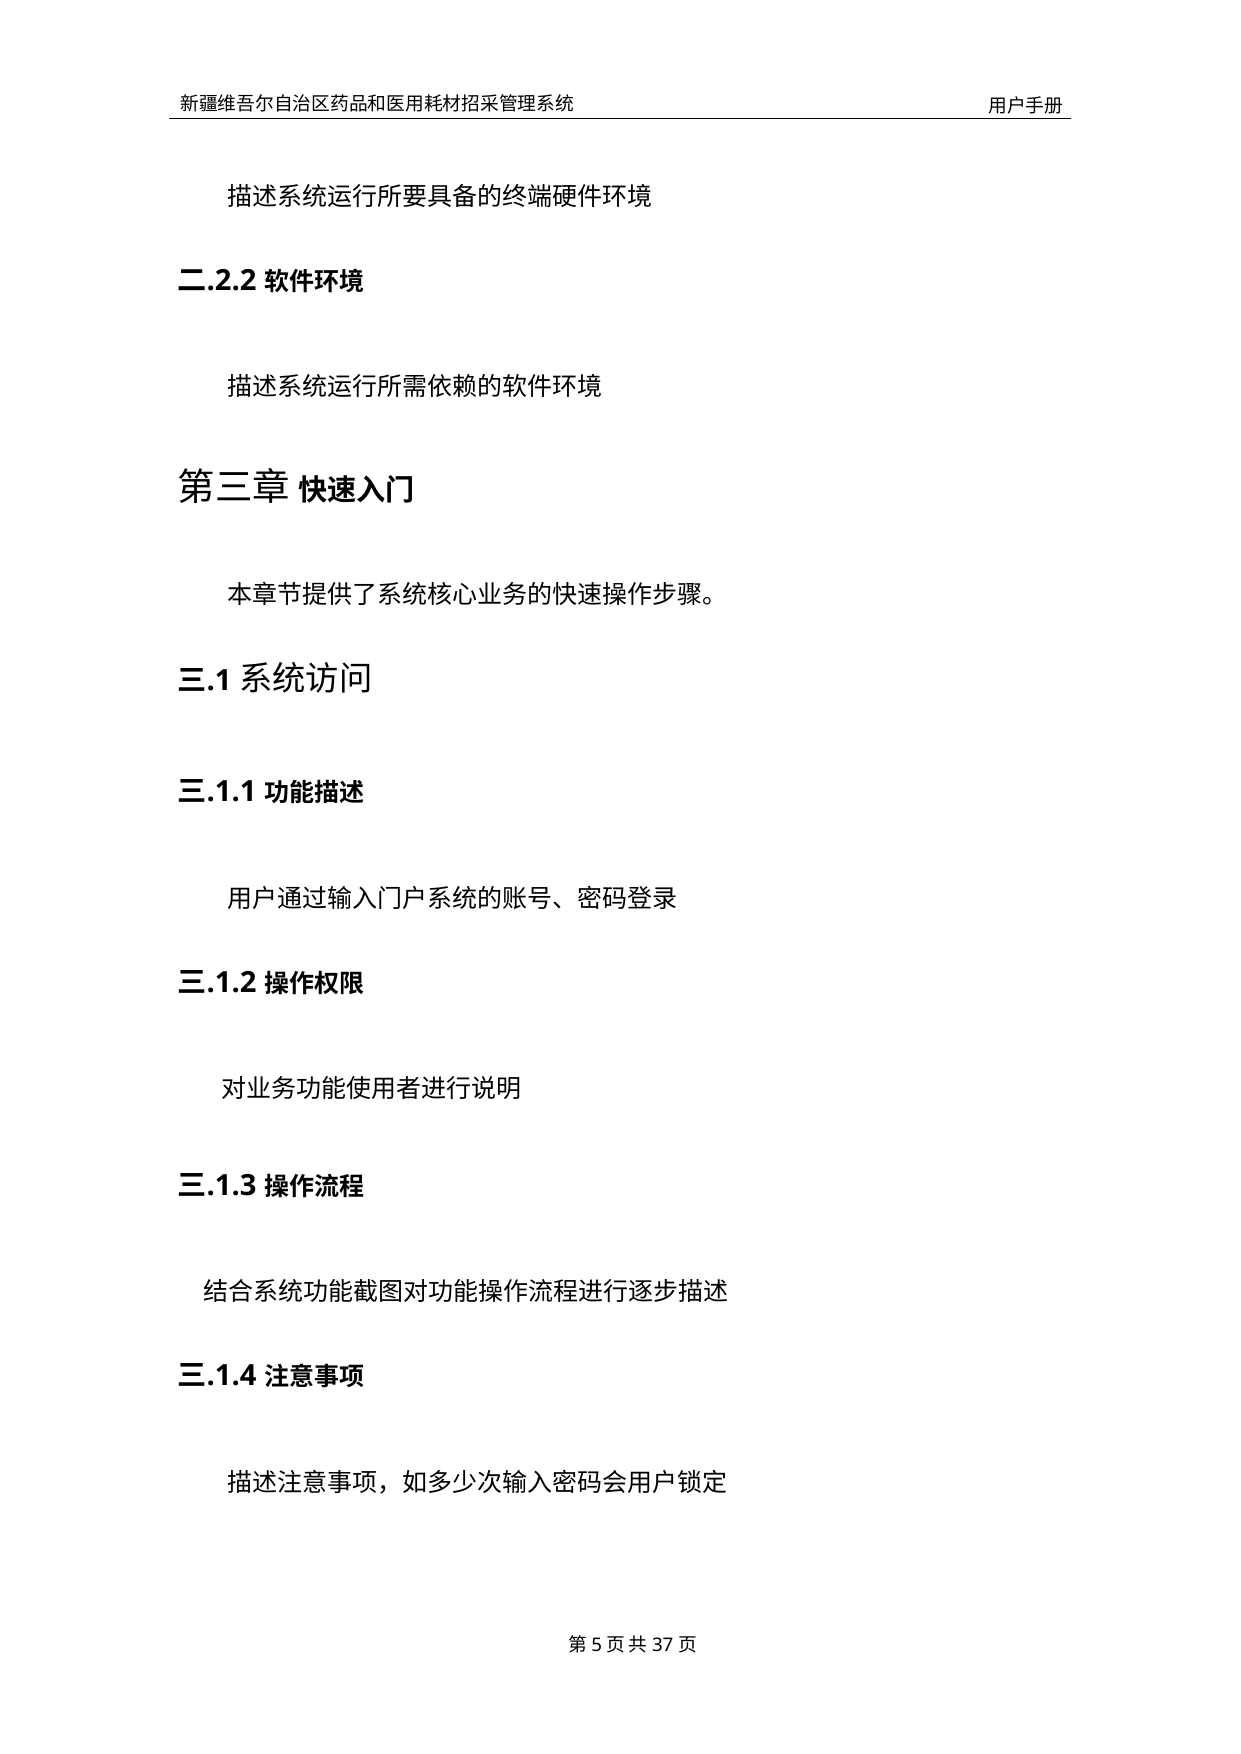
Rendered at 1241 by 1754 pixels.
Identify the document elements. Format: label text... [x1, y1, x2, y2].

subtitle 注意事项 [177, 1341, 1063, 1406]
text 描述系统运行所需依赖的软件环境 [177, 352, 1063, 417]
subtitle 软件环境 [177, 245, 1063, 310]
subtitle 系统访问 [177, 643, 1063, 708]
text 描述系统运行所要具备的终端硬件环境 [177, 162, 1063, 227]
subtitle 操作权限 [177, 947, 1063, 1012]
text 本章节提供了系统核心业务的快速操作步骤。 [177, 560, 1063, 625]
subtitle 功能描述 [177, 757, 1063, 822]
subtitle 快速入门 [177, 452, 1063, 517]
text 对业务功能使用者进行说明 [177, 1054, 1063, 1119]
text 结合系统功能截图对功能操作流程进行逐步描述 [177, 1257, 1063, 1322]
text 用户通过输入门户系统的账号、密码登录 [177, 864, 1063, 929]
text 描述注意事项，如多少次输入密码会用户锁定 [177, 1448, 1063, 1513]
subtitle 操作流程 [177, 1150, 1063, 1215]
